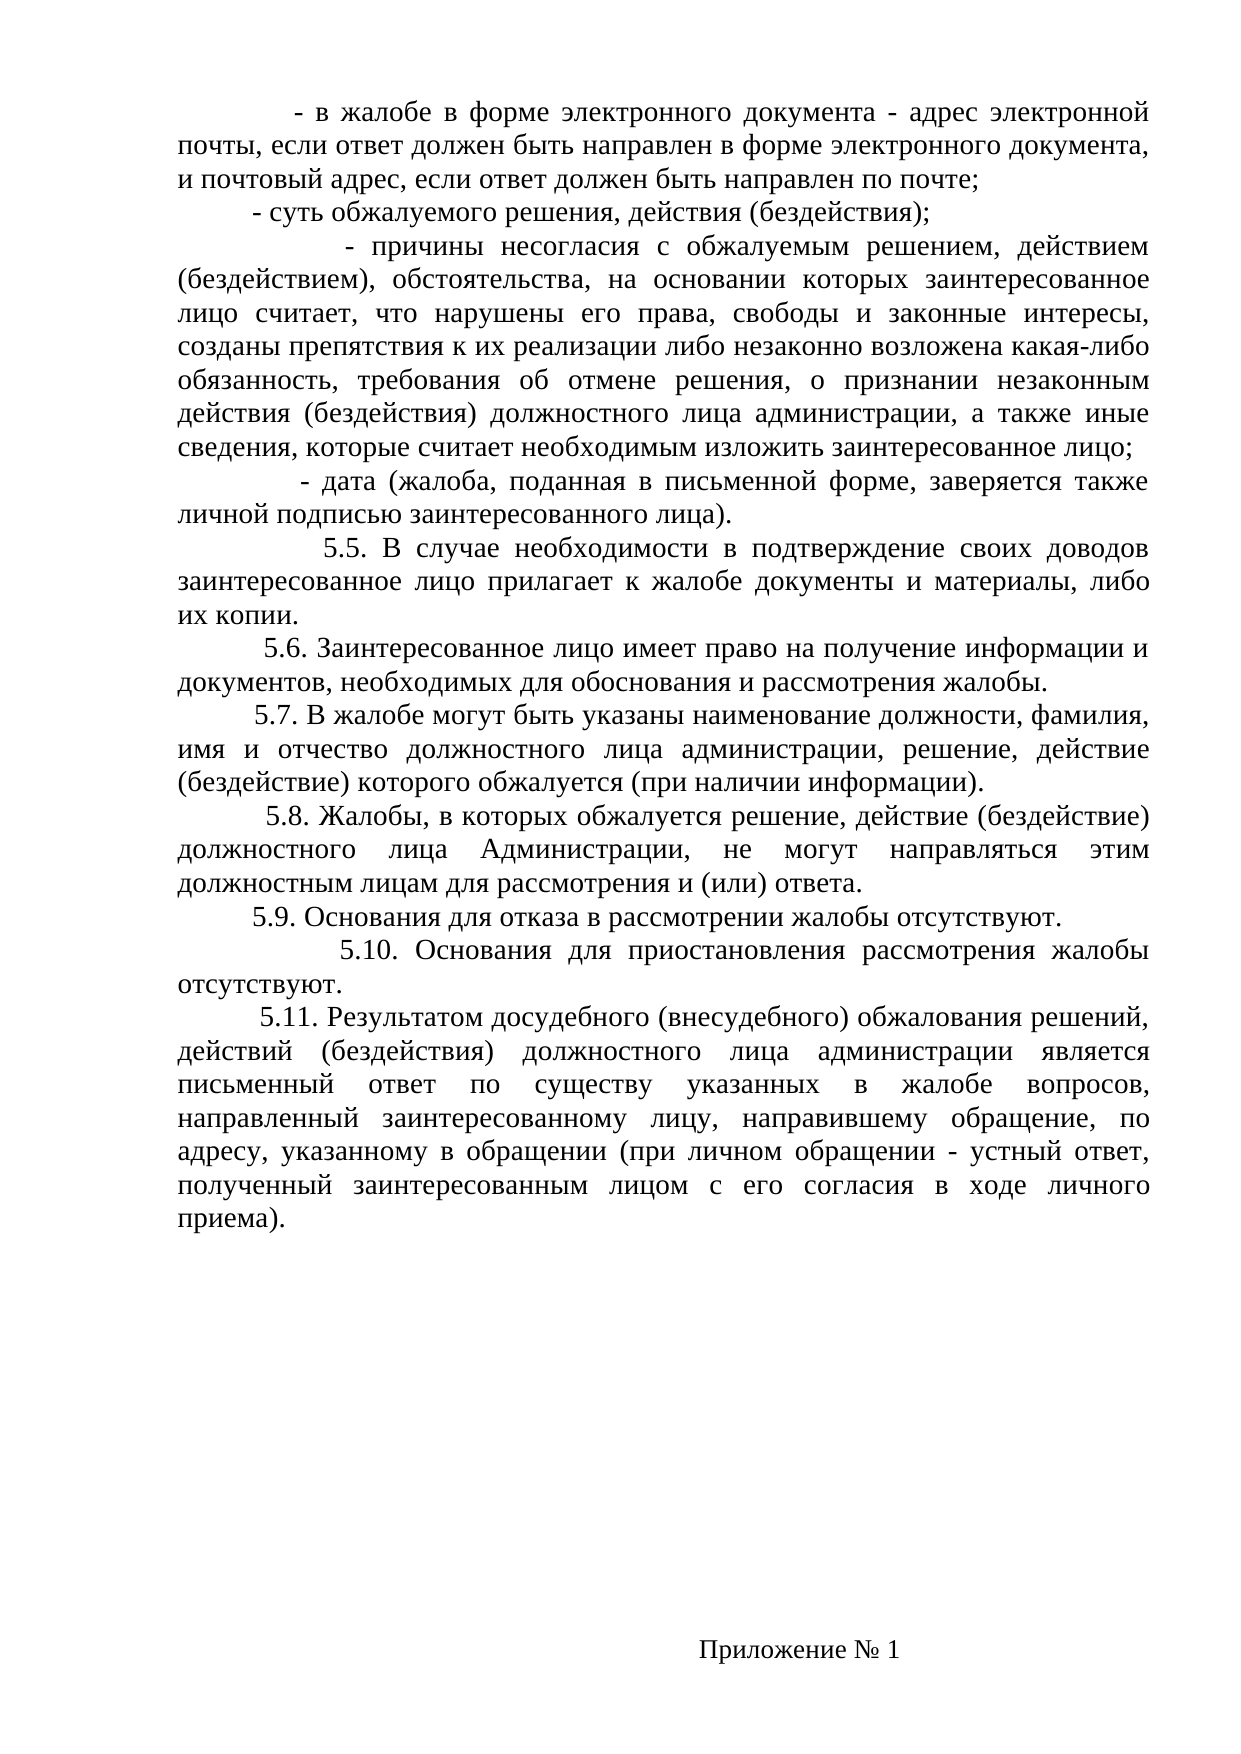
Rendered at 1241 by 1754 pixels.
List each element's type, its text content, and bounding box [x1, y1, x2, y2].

text 5.11. Результатом досудебного (внесудебного) обжалования решений, действий (бездействия) должностного лица администрации является письменный ответ по существу указанных в жалобе вопросов, направленный заинтересованному лицу, направившему обращение, по адресу, указанному в обращении (при личном обращении - устный ответ, полученный заинтересованным лицом с его согласия в ходе личного приема). [177, 999, 1152, 1262]
text Приложение № 1 [177, 1631, 1152, 1697]
text - в жалобе в форме электронного документа - адрес электронной почты, если ответ должен быть направлен в форме электронного документа, и почтовый адрес, если ответ должен быть направлен по почте; [177, 94, 1152, 194]
text - причины несогласия с обжалуемым решением, действием (бездействием), обстоятельства, на основании которых заинтересованное лицо считает, что нарушены его права, свободы и законные интересы, созданы препятствия к их реализации либо незаконно возложена какая-либо обязанность, требования об отмене решения, о признании незаконным действия (бездействия) должностного лица администрации, а также иные сведения, которые считает необходимым изложить заинтересованное лицо; [177, 228, 1152, 463]
text 5.10. Основания для приостановления рассмотрения жалобы отсутствуют. [177, 932, 1152, 999]
text 5.5. В случае необходимости в подтверждение своих доводов заинтересованное лицо прилагает к жалобе документы и материалы, либо их копии. [177, 530, 1152, 630]
text 5.9. Основания для отказа в рассмотрении жалобы отсутствуют. [177, 899, 1152, 932]
text - суть обжалуемого решения, действия (бездействия); [177, 194, 1152, 228]
text - дата (жалоба, поданная в письменной форме, заверяется также личной подписью заинтересованного лица). [177, 463, 1152, 530]
text 5.7. В жалобе могут быть указаны наименование должности, фамилия, имя и отчество должностного лица администрации, решение, действие (бездействие) которого обжалуется (при наличии информации). [177, 697, 1152, 798]
text 5.8. Жалобы, в которых обжалуется решение, действие (бездействие) должностного лица Администрации, не могут направляться этим должностным лицам для рассмотрения и (или) ответа. [177, 798, 1152, 899]
text 5.6. Заинтересованное лицо имеет право на получение информации и документов, необходимых для обоснования и рассмотрения жалобы. [177, 630, 1152, 697]
